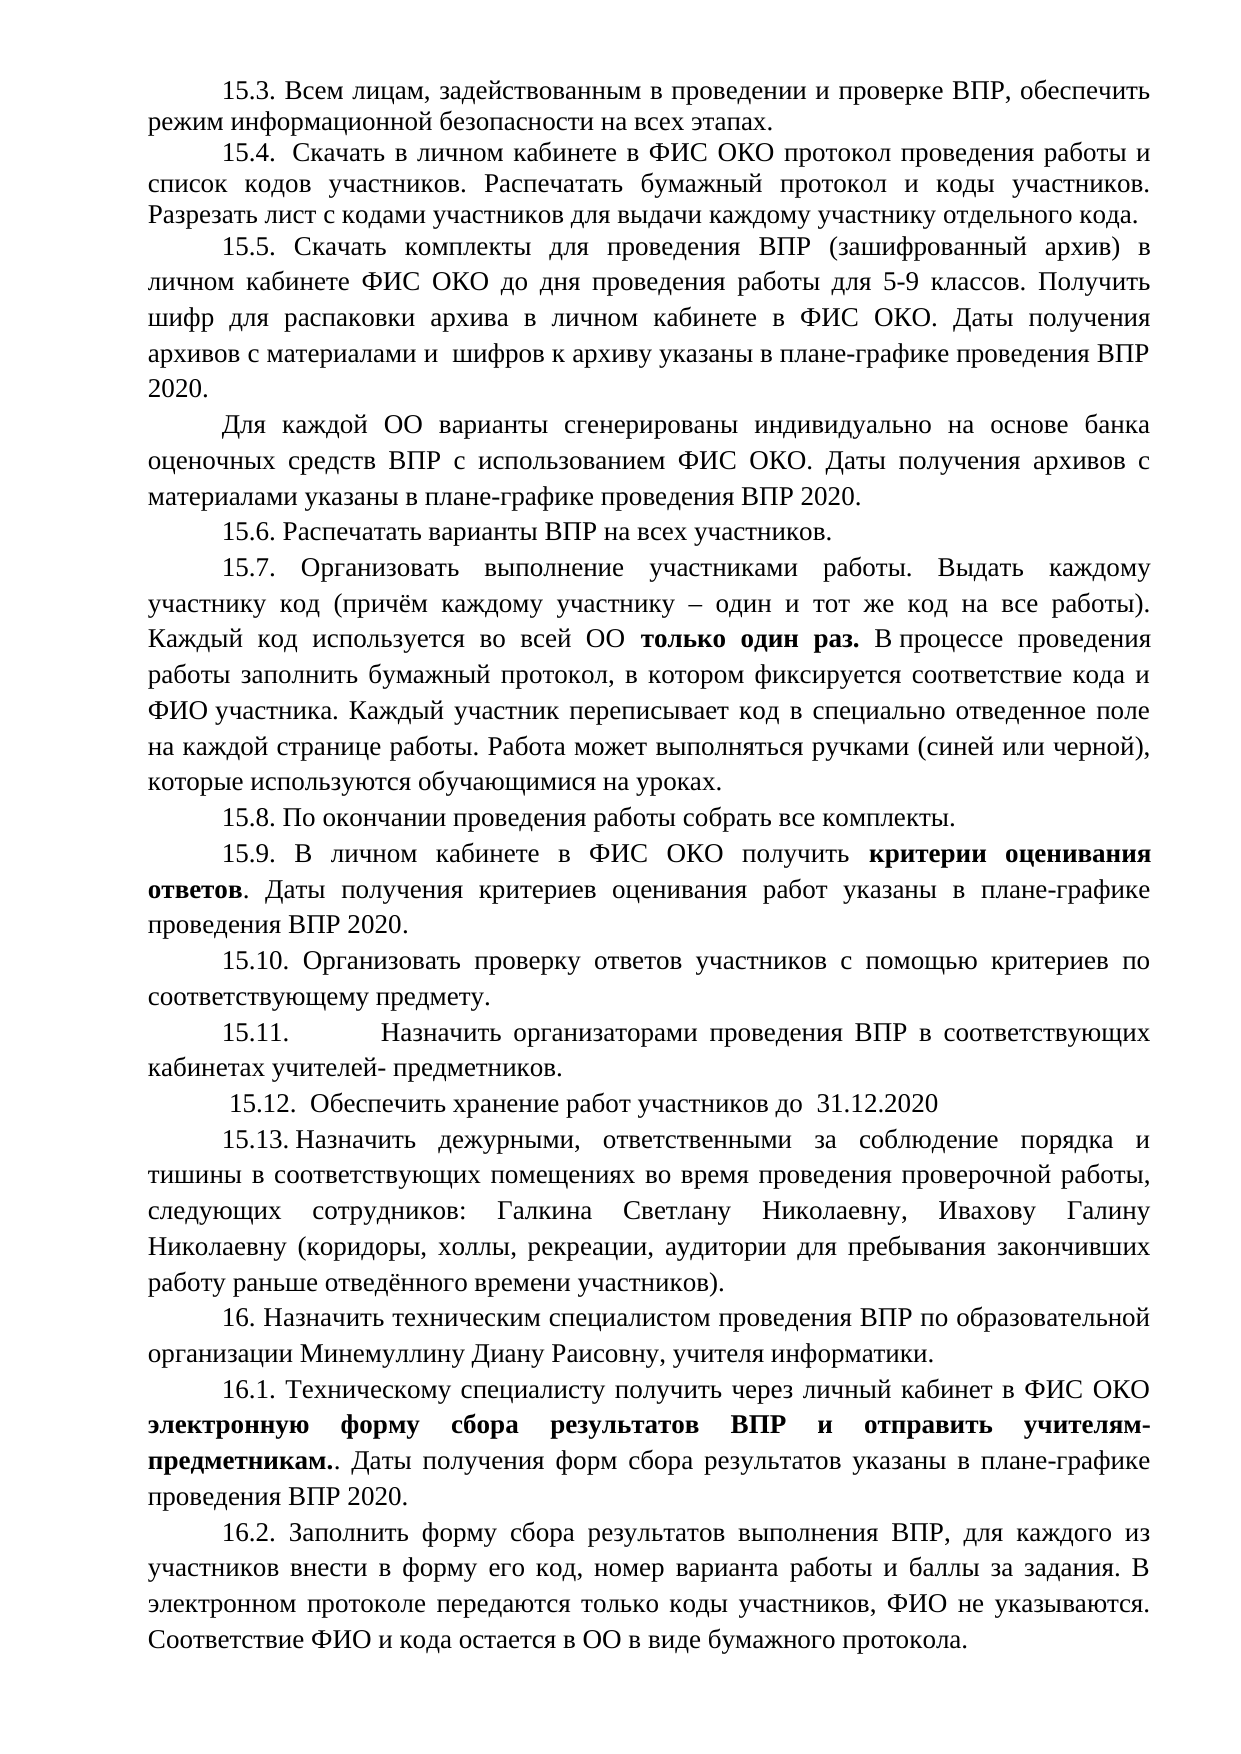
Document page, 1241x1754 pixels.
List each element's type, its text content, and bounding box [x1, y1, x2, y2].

list 16.2. Заполнить форму сбора результатов выполнения ВПР, для каждого из участников внести в форму его код, номер варианта работы и баллы за задания. В электронном протоколе передаются только коды участников, ФИО не указываются. Соответствие ФИО и кода остается в ОО в виде бумажного протокола. [148, 1516, 1152, 1654]
list 15.6. Распечатать варианты ВПР на всех участников. [148, 515, 1152, 547]
list Для каждой ОО варианты сгенерированы индивидуально на основе банка оценочных средств ВПР с использованием ФИС ОКО. Даты получения архивов с материалами указаны в плане-графике проведения ВПР 2020. [148, 408, 1152, 511]
list 15.9. В личном кабинете в ФИС ОКО получить критерии оценивания ответов. Даты получения критериев оценивания работ указаны в плане-графике проведения ВПР 2020. [148, 837, 1152, 939]
list 15.11. Назначить организаторами проведения ВПР в соответствующих кабинетах учителей- предметников. [148, 1016, 1152, 1082]
text 15.12. Обеспечить хранение работ участников до 31.12.2020 [148, 1087, 1152, 1118]
list 15.4. Скачать в личном кабинете в ФИС ОКО протокол проведения работы и список кодов участников. Распечатать бумажный протокол и коды участников. Разрезать лист с кодами участников для выдачи каждому участнику отдельного кода. [148, 136, 1152, 229]
list 15.8. По окончании проведения работы собрать все комплекты. [148, 801, 1152, 832]
list 16. Назначить техническим специалистом проведения ВПР по образовательной организации Минемуллину Диану Раисовну, учителя информатики. [148, 1301, 1152, 1368]
list 15.7. Организовать выполнение участниками работы. Выдать каждому участнику код (причём каждому участнику – один и тот же код на все работы). Каждый код используется во всей ОО только один раз. В процессе проведения работы заполнить бумажный протокол, в котором фиксируется соответствие кода и ФИО участника. Каждый участник переписывает код в специально отведенное поле на каждой странице работы. Работа может выполняться ручками (синей или черной), которые используются обучающимися на уроках. [148, 551, 1152, 797]
list 15.13. Назначить дежурными, ответственными за соблюдение порядка и тишины в соответствующих помещениях во время проведения проверочной работы, следующих сотрудников: Галкина Светлану Николаевну, Ивахову Галину Николаевну (коридоры, холлы, рекреации, аудитории для пребывания закончивших работу раньше отведённого времени участников). [148, 1123, 1152, 1297]
list 16.1. Техническому специалисту получить через личный кабинет в ФИС ОКО электронную форму сбора результатов ВПР и отправить учителям- предметникам.. Даты получения форм сбора результатов указаны в плане-графике проведения ВПР 2020. [148, 1373, 1152, 1511]
text 15.5. Скачать комплекты для проведения ВПР (зашифрованный архив) в личном кабинете ФИС ОКО до дня проведения работы для 5-9 классов. Получить шифр для распаковки архива в личном кабинете в ФИС ОКО. Даты получения архивов с материалами и шифров к архиву указаны в плане-графике проведения ВПР 2020. [148, 229, 1152, 404]
list 15.10. Организовать проверку ответов участников с помощью критериев по соответствующему предмету. [148, 944, 1152, 1011]
text 15.3. Всем лицам, задействованным в проведении и проверке ВПР, обеспечить режим информационной безопасности на всех этапах. [148, 74, 1152, 136]
